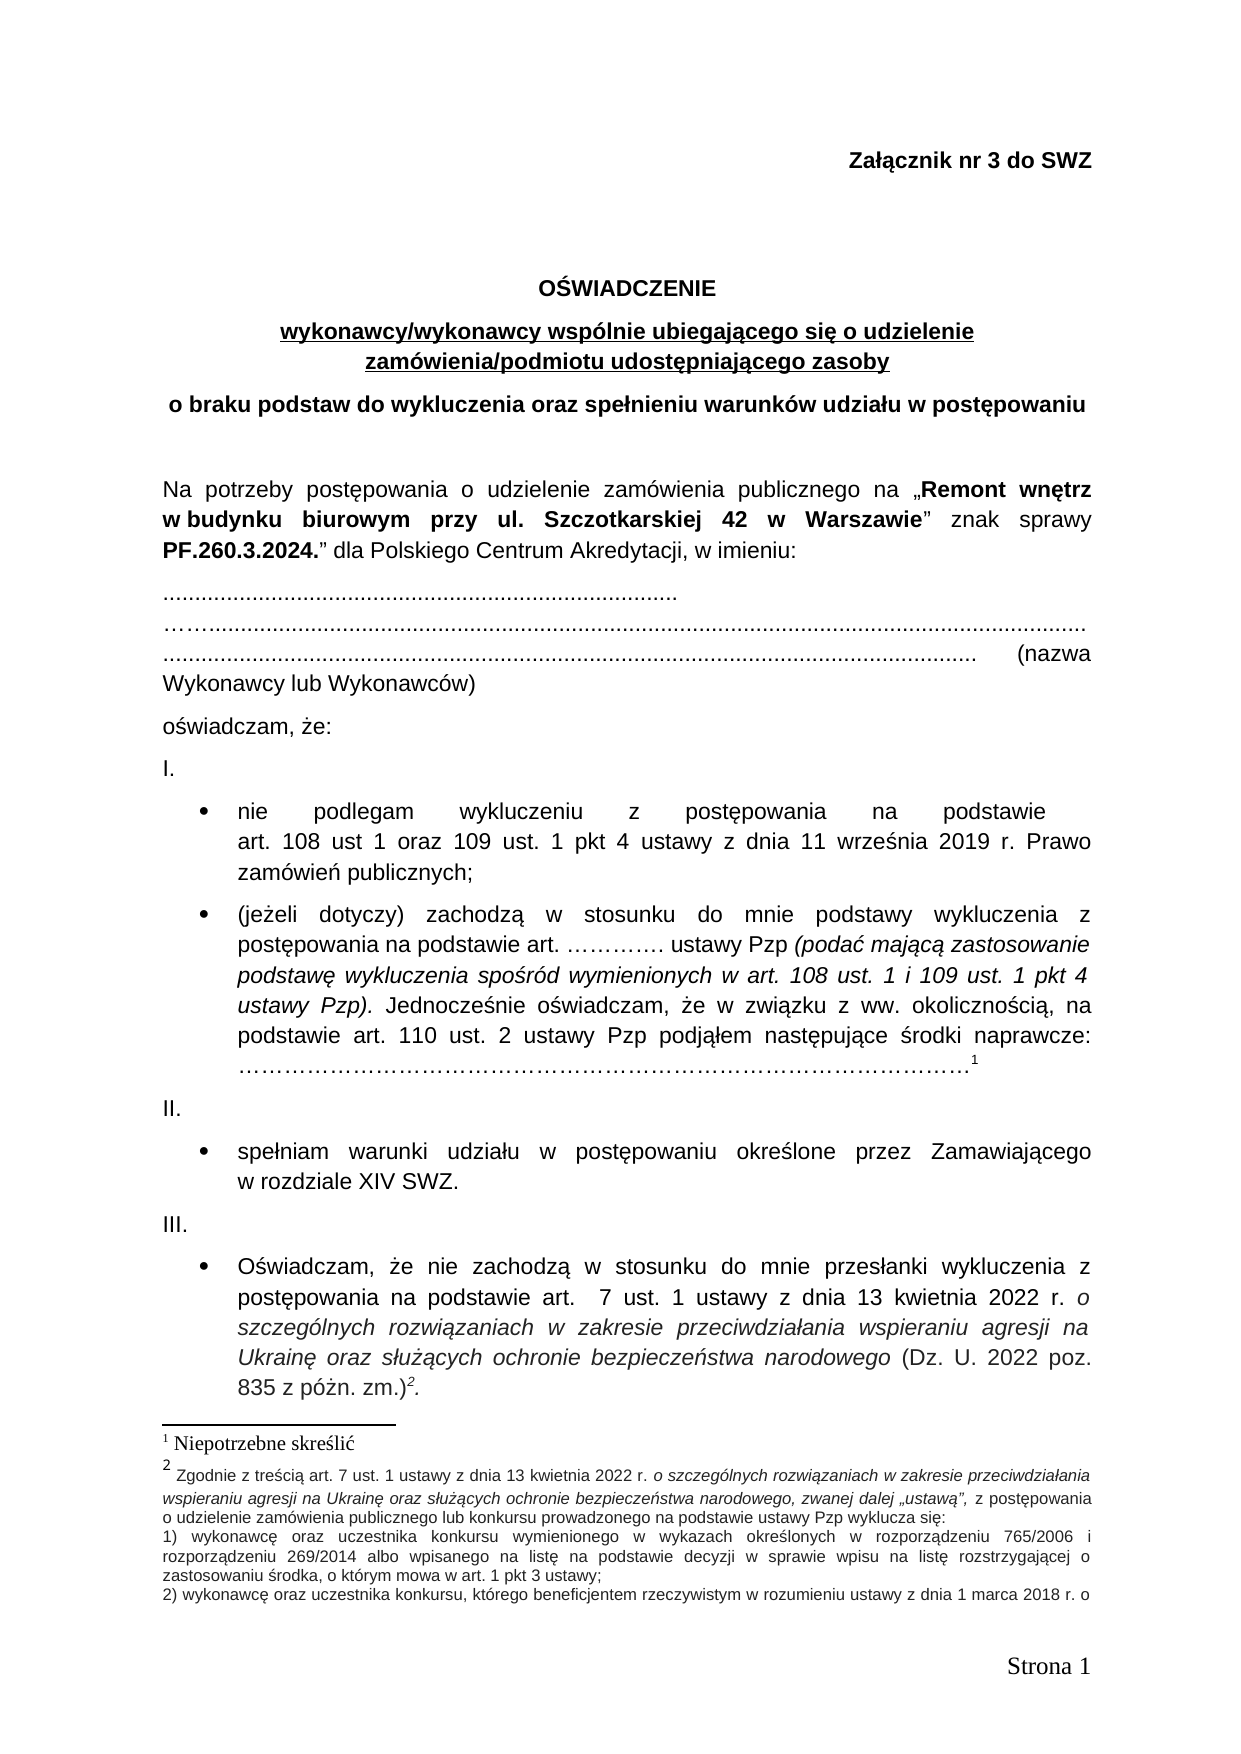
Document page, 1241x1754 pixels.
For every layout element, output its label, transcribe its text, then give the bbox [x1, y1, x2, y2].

list nie podlegam wykluczeniu z postępowania na podstawie art. 108 ust 1 oraz 109 ust. 1 pkt 4 ustawy z dnia 11 września 2019 r. Prawo zamówień publicznych; [200, 798, 1092, 885]
text oświadczam, że: [162, 713, 1092, 739]
list Oświadczam, że nie zachodzą w stosunku do mnie przesłanki wykluczenia z postępowania na podstawie art. 7 ust. 1 ustawy z dnia 13 kwietnia 2022 r. o szczególnych rozwiązaniach w zakresie przeciwdziałania wspieraniu agresji na Ukrainę oraz służących ochronie bezpieczeństwa narodowego (Dz. U. 2022 poz. 835 z póżn. zm.). [200, 1253, 1092, 1400]
list Załącznik nr 3 do SWZ [162, 147, 1092, 173]
text o braku podstaw do wykluczenia oraz spełnieniu warunków udziału w postępowaniu [162, 391, 1092, 417]
text III. [162, 1211, 1092, 1237]
text OŚWIADCZENIE [162, 275, 1092, 301]
list spełniam warunki udziału w postępowaniu określone przez Zamawiającego w rozdziale XIV SWZ. [200, 1138, 1092, 1194]
text wykonawcy/wykonawcy wspólnie ubiegającego się o udzielenie zamówienia/podmiotu udostępniającego zasoby [162, 318, 1092, 374]
text .................................................................................…….......................................................................................................................................................................................................................................................................... (nazwa Wykonawcy lub Wykonawców) [162, 579, 1092, 696]
text Na potrzeby postępowania o udzielenie zamówienia publicznego na „Remont wnętrz w budynku biurowym przy ul. Szczotkarskiej 42 w Warszawie” znak sprawy PF.260.3.2024.” dla Polskiego Centrum Akredytacji, w imieniu: [162, 476, 1092, 563]
list (jeżeli dotyczy) zachodzą w stosunku do mnie podstawy wykluczenia z postępowania na podstawie art. …………. ustawy Pzp (podać mającą zastosowanie podstawę wykluczenia spośród wymienionych w art. 108 ust. 1 i 109 ust. 1 pkt 4 ustawy Pzp). Jednocześnie oświadczam, że w związku z ww. okolicznością, na podstawie art. 110 ust. 2 ustawy Pzp podjąłem następujące środki naprawcze: …………………………………………………………………………………… [200, 901, 1092, 1078]
text I. [162, 755, 1092, 782]
text II. [162, 1095, 1092, 1121]
